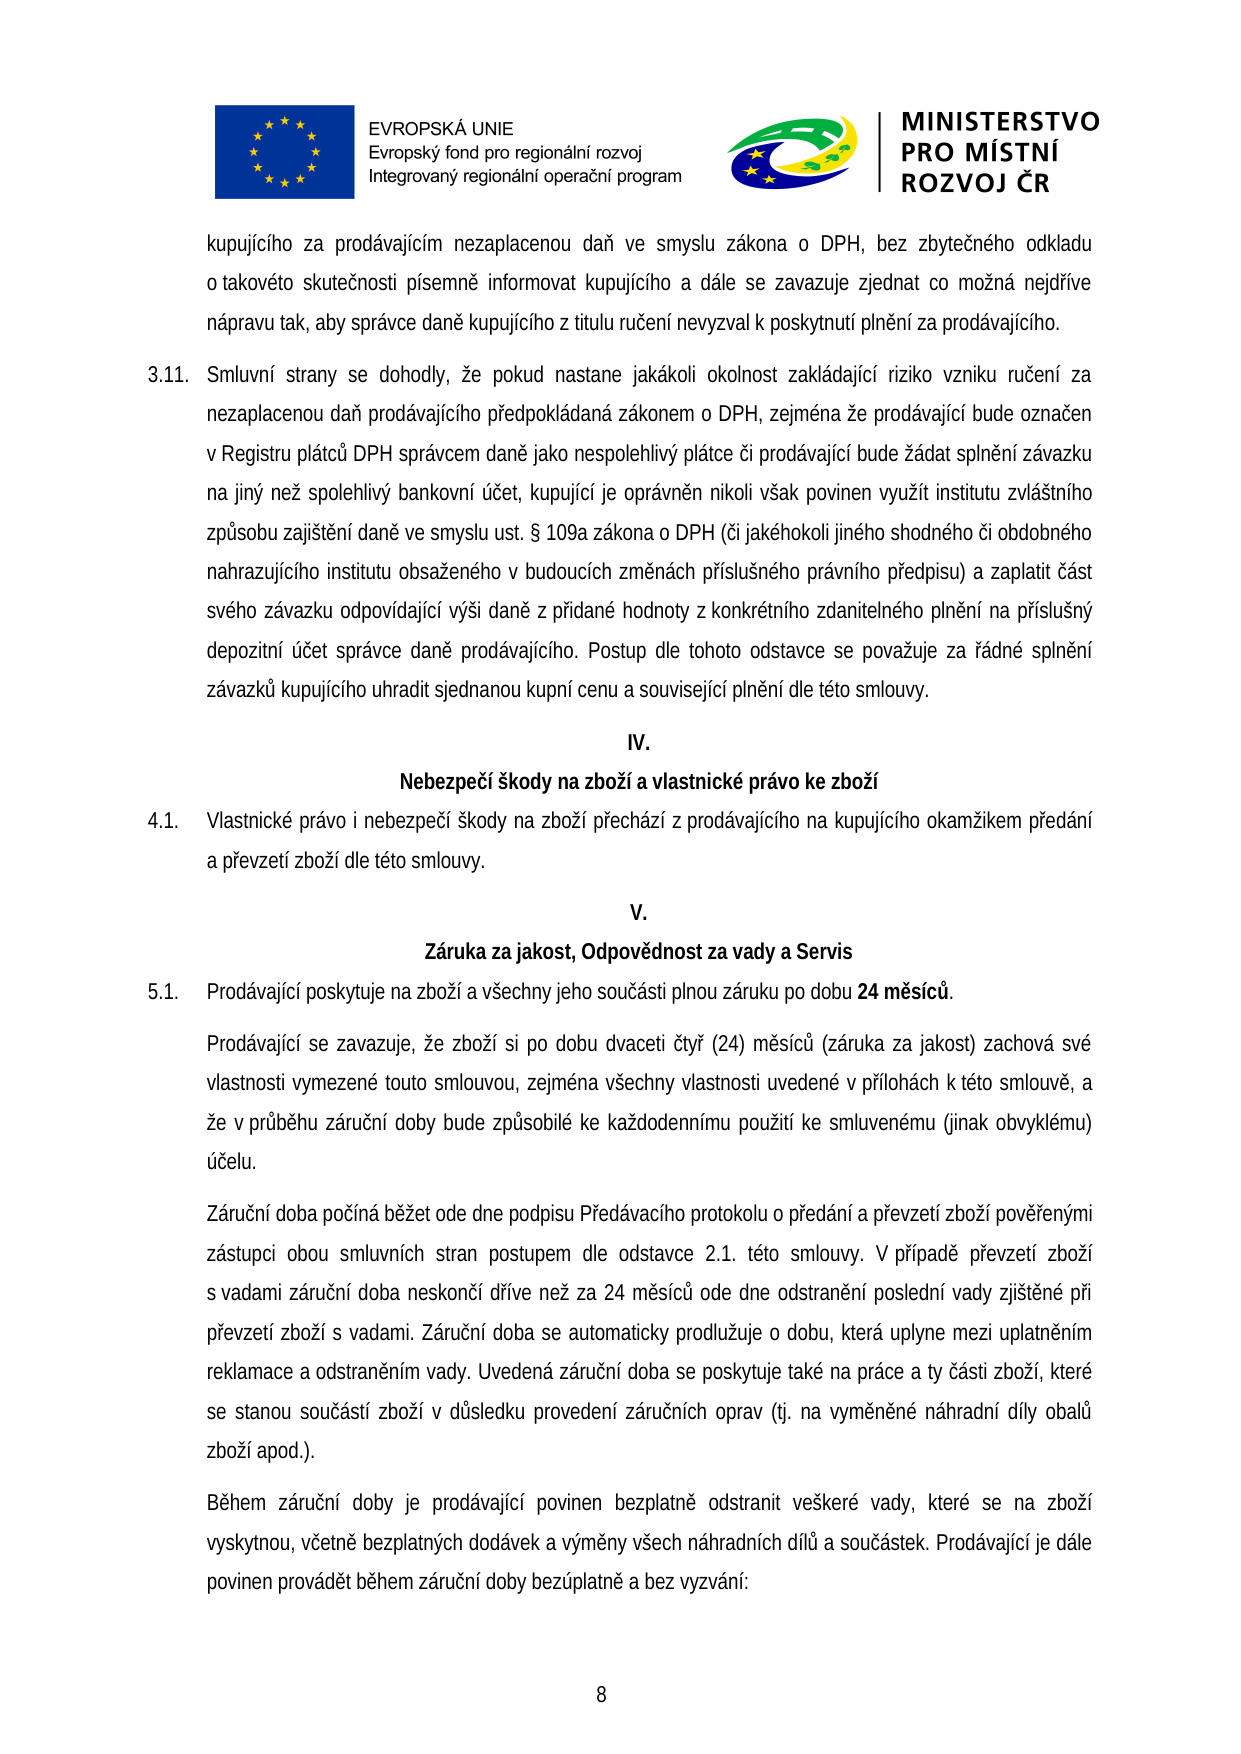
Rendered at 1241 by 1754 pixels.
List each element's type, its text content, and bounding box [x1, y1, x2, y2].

list Smluvní strany se dohodly, že pokud nastane jakákoli okolnost zakládající riziko vzniku ručení za nezaplacenou daň prodávajícího předpokládaná zákonem o DPH, zejména že prodávající bude označen v Registru plátců DPH správcem daně jako nespolehlivý plátce či prodávající bude žádat splnění závazku na jiný než spolehlivý bankovní účet, kupující je oprávněn nikoli však povinen využít institutu zvláštního způsobu zajištění daně ve smyslu ust. § 109a zákona o DPH (či jakéhokoli jiného shodného či obdobného nahrazujícího institutu obsaženého v budoucích změnách příslušného právního předpisu) a zaplatit část svého závazku odpovídající výši daně z přidané hodnoty z konkrétního zdanitelného plnění na příslušný depozitní účet správce daně prodávajícího. Postup dle tohoto odstavce se považuje za řádné splnění závazků kupujícího uhradit sjednanou kupní cenu a související plnění dle této smlouvy. [148, 361, 1093, 703]
text 4.1. Vlastnické právo i nebezpečí škody na zboží přechází z prodávajícího na kupujícího okamžikem předání a převzetí zboží dle této smlouvy. [148, 807, 1093, 873]
text Prodávající se zavazuje, že zboží si po dobu dvaceti čtyř (24) měsíců (záruka za jakost) zachová své vlastnosti vymezené touto smlouvou, zejména všechny vlastnosti uvedené v přílohách k této smlouvě, a že v průběhu záruční doby bude způsobilé ke každodennímu použití ke smluvenému (jinak obvyklému) účelu. [207, 1030, 1093, 1174]
text V. [185, 899, 1093, 925]
text Během záruční doby je prodávající povinen bezplatně odstranit veškeré vady, které se na zboží vyskytnou, včetně bezplatných dodávek a výměny všech náhradních dílů a součástek. Prodávající je dále povinen provádět během záruční doby bezúplatně a bez vyzvání: [207, 1489, 1093, 1594]
text IV. [185, 728, 1093, 755]
subtitle Nebezpečí škody na zboží a vlastnické právo ke zboží [185, 768, 1093, 794]
picture [184, 73, 1130, 230]
list Prodávající poskytuje na zboží a všechny jeho součásti plnou záruku po dobu 24 měsíců. [148, 978, 1093, 1004]
text Záruční doba počíná běžet ode dne podpisu Předávacího protokolu o předání a převzetí zboží pověřenými zástupci obou smluvních stran postupem dle odstavce 2.1. této smlouvy. V případě převzetí zboží s vadami záruční doba neskončí dříve než za 24 měsíců ode dne odstranění poslední vady zjištěné při převzetí zboží s vadami. Záruční doba se automaticky prodlužuje o dobu, která uplyne mezi uplatněním reklamace a odstraněním vady. Uvedená záruční doba se poskytuje také na práce a ty části zboží, které se stanou součástí zboží v důsledku provedení záručních oprav (tj. na vyměněné náhradní díly obalů zboží apod.). [207, 1200, 1093, 1463]
subtitle Záruka za jakost, Odpovědnost za vady a Servis [185, 938, 1093, 965]
